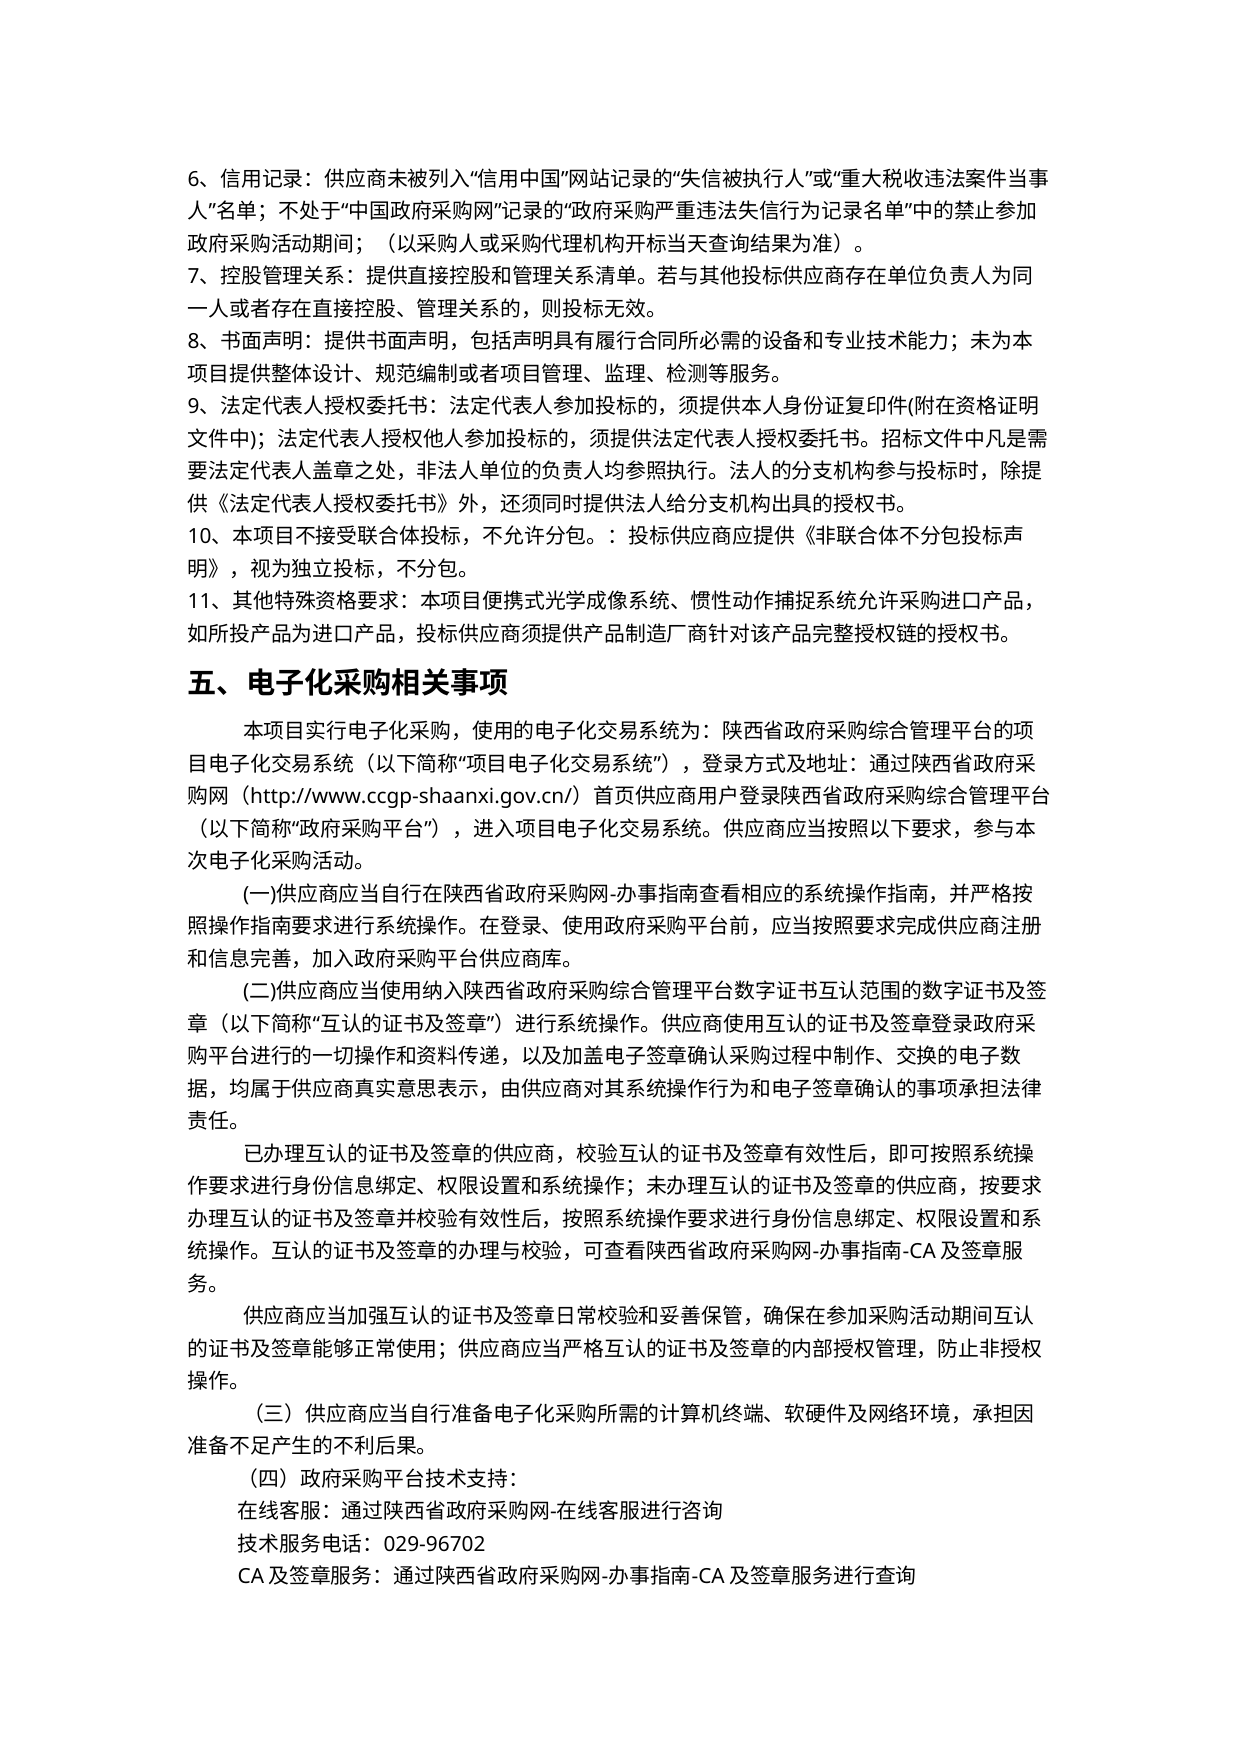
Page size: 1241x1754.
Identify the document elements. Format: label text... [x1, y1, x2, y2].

text 技术服务电话：029-96702 [187, 1527, 1053, 1559]
text （三）供应商应当自行准备电子化采购所需的计算机终端、软硬件及网络环境，承担因准备不足产生的不利后果。 [187, 1397, 1053, 1462]
text 6、信用记录：供应商未被列入“信用中国”网站记录的“失信被执行人”或“重大税收违法案件当事人”名单；不处于“中国政府采购网”记录的“政府采购严重违法失信行为记录名单”中的禁止参加政府采购活动期间；（以采购人或采购代理机构开标当天查询结果为准）。 [187, 162, 1053, 259]
text 10、本项目不接受联合体投标，不允许分包。：投标供应商应提供《非联合体不分包投标声明》，视为独立投标，不分包。 [187, 519, 1053, 584]
text 本项目实行电子化采购，使用的电子化交易系统为：陕西省政府采购综合管理平台的项目电子化交易系统（以下简称“项目电子化交易系统”），登录方式及地址：通过陕西省政府采购网（http://www.ccgp-shaanxi.gov.cn/）首页供应商用户登录陕西省政府采购综合管理平台（以下简称“政府采购平台”），进入项目电子化交易系统。供应商应当按照以下要求，参与本次电子化采购活动。 [187, 714, 1053, 877]
text 五、电子化采购相关事项 [187, 649, 1053, 714]
text 在线客服：通过陕西省政府采购网-在线客服进行咨询 [187, 1494, 1053, 1527]
text 已办理互认的证书及签章的供应商，校验互认的证书及签章有效性后，即可按照系统操作要求进行身份信息绑定、权限设置和系统操作；未办理互认的证书及签章的供应商，按要求办理互认的证书及签章并校验有效性后，按照系统操作要求进行身份信息绑定、权限设置和系统操作。互认的证书及签章的办理与校验，可查看陕西省政府采购网-办事指南-CA及签章服务。 [187, 1137, 1053, 1299]
text 11、其他特殊资格要求：本项目便携式光学成像系统、惯性动作捕捉系统允许采购进口产品，如所投产品为进口产品，投标供应商须提供产品制造厂商针对该产品完整授权链的授权书。 [187, 584, 1053, 649]
text （四）政府采购平台技术支持： [187, 1462, 1053, 1494]
text 9、法定代表人授权委托书：法定代表人参加投标的，须提供本人身份证复印件(附在资格证明文件中)；法定代表人授权他人参加投标的，须提供法定代表人授权委托书。招标文件中凡是需要法定代表人盖章之处，非法人单位的负责人均参照执行。法人的分支机构参与投标时，除提供《法定代表人授权委托书》外，还须同时提供法人给分支机构出具的授权书。 [187, 389, 1053, 519]
text (二)供应商应当使用纳入陕西省政府采购综合管理平台数字证书互认范围的数字证书及签章（以下简称“互认的证书及签章”）进行系统操作。供应商使用互认的证书及签章登录政府采购平台进行的一切操作和资料传递，以及加盖电子签章确认采购过程中制作、交换的电子数据，均属于供应商真实意思表示，由供应商对其系统操作行为和电子签章确认的事项承担法律责任。 [187, 974, 1053, 1137]
text 8、书面声明：提供书面声明，包括声明具有履行合同所必需的设备和专业技术能力；未为本项目提供整体设计、规范编制或者项目管理、监理、检测等服务。 [187, 324, 1053, 389]
text (一)供应商应当自行在陕西省政府采购网-办事指南查看相应的系统操作指南，并严格按照操作指南要求进行系统操作。在登录、使用政府采购平台前，应当按照要求完成供应商注册和信息完善，加入政府采购平台供应商库。 [187, 877, 1053, 974]
text CA及签章服务：通过陕西省政府采购网-办事指南-CA及签章服务进行查询 [187, 1559, 1053, 1592]
text 7、控股管理关系：提供直接控股和管理关系清单。若与其他投标供应商存在单位负责人为同一人或者存在直接控股、管理关系的，则投标无效。 [187, 259, 1053, 324]
text 供应商应当加强互认的证书及签章日常校验和妥善保管，确保在参加采购活动期间互认的证书及签章能够正常使用；供应商应当严格互认的证书及签章的内部授权管理，防止非授权操作。 [187, 1299, 1053, 1397]
